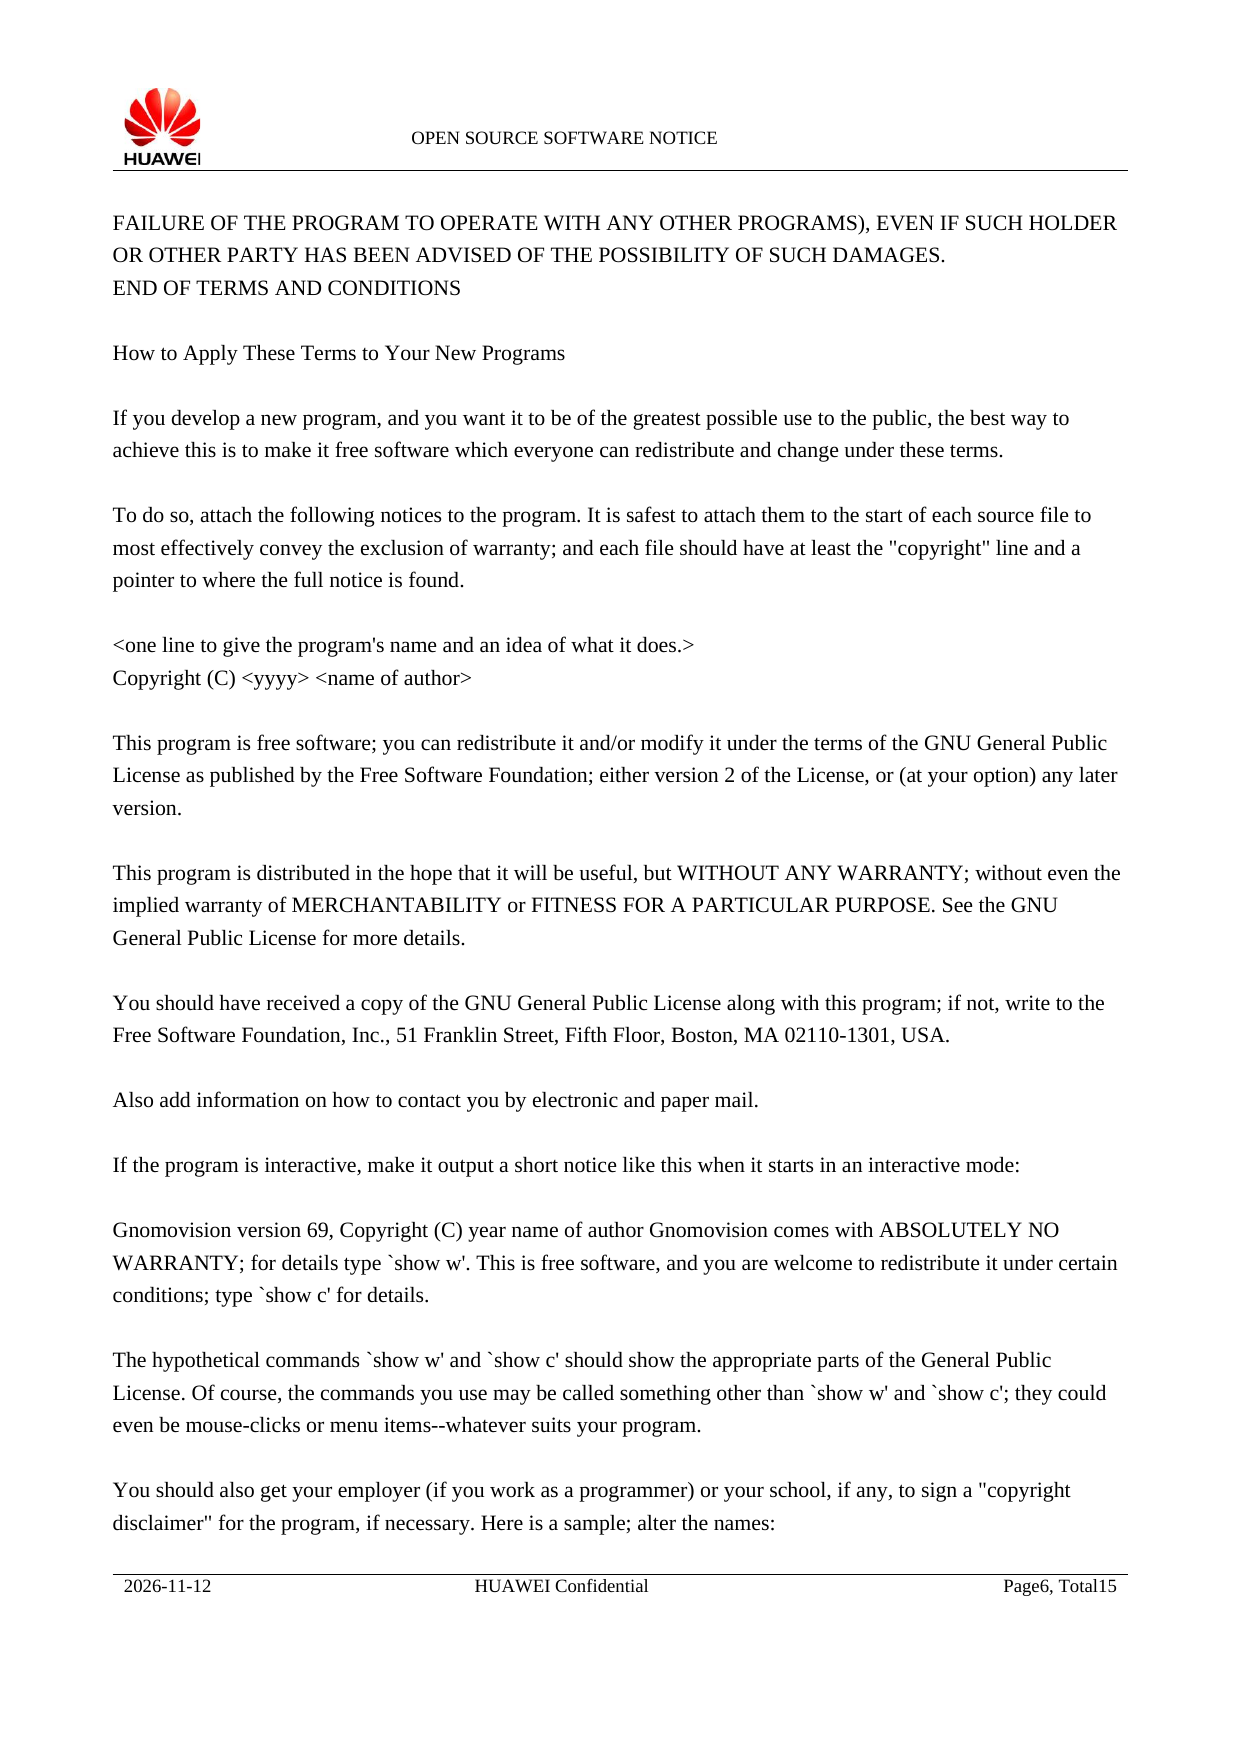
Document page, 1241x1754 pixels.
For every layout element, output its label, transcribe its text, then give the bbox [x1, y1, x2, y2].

picture [124, 88, 201, 165]
